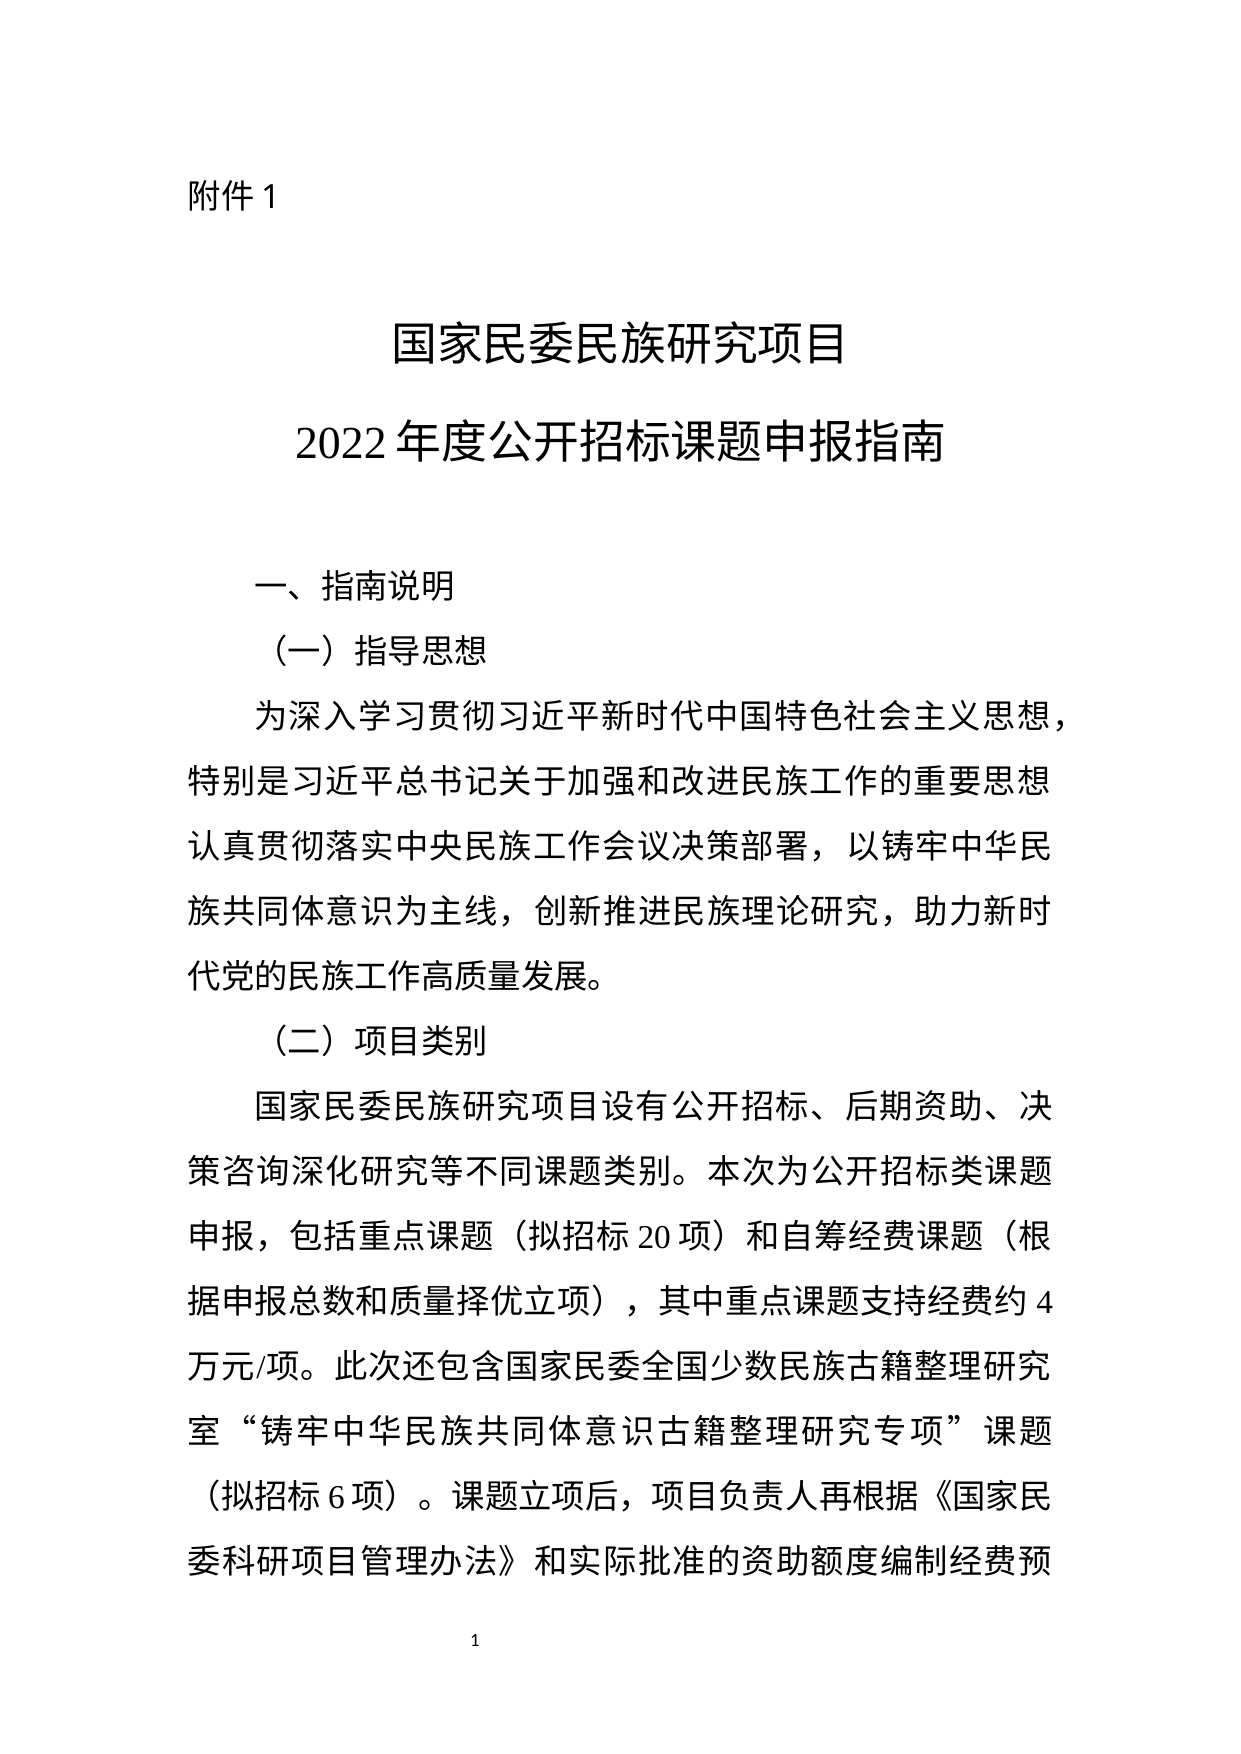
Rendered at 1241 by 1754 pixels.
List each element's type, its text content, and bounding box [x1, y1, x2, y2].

text （二）项目类别 [187, 1007, 1053, 1072]
text 一、指南说明 [187, 552, 1053, 617]
list 国家民委民族研究项目 [187, 292, 1053, 389]
text 附件1 [187, 162, 1053, 227]
list 2022年度公开招标课题申报指南 [187, 389, 1053, 487]
text 为深入学习贯彻习近平新时代中国特色社会主义思想，特别是习近平总书记关于加强和改进民族工作的重要思想，认真贯彻落实中央民族工作会议决策部署，以铸牢中华民族共同体意识为主线，创新推进民族理论研究，助力新时代党的民族工作高质量发展。 [187, 682, 1053, 1007]
text （一）指导思想 [187, 617, 1053, 682]
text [187, 1072, 1053, 1592]
